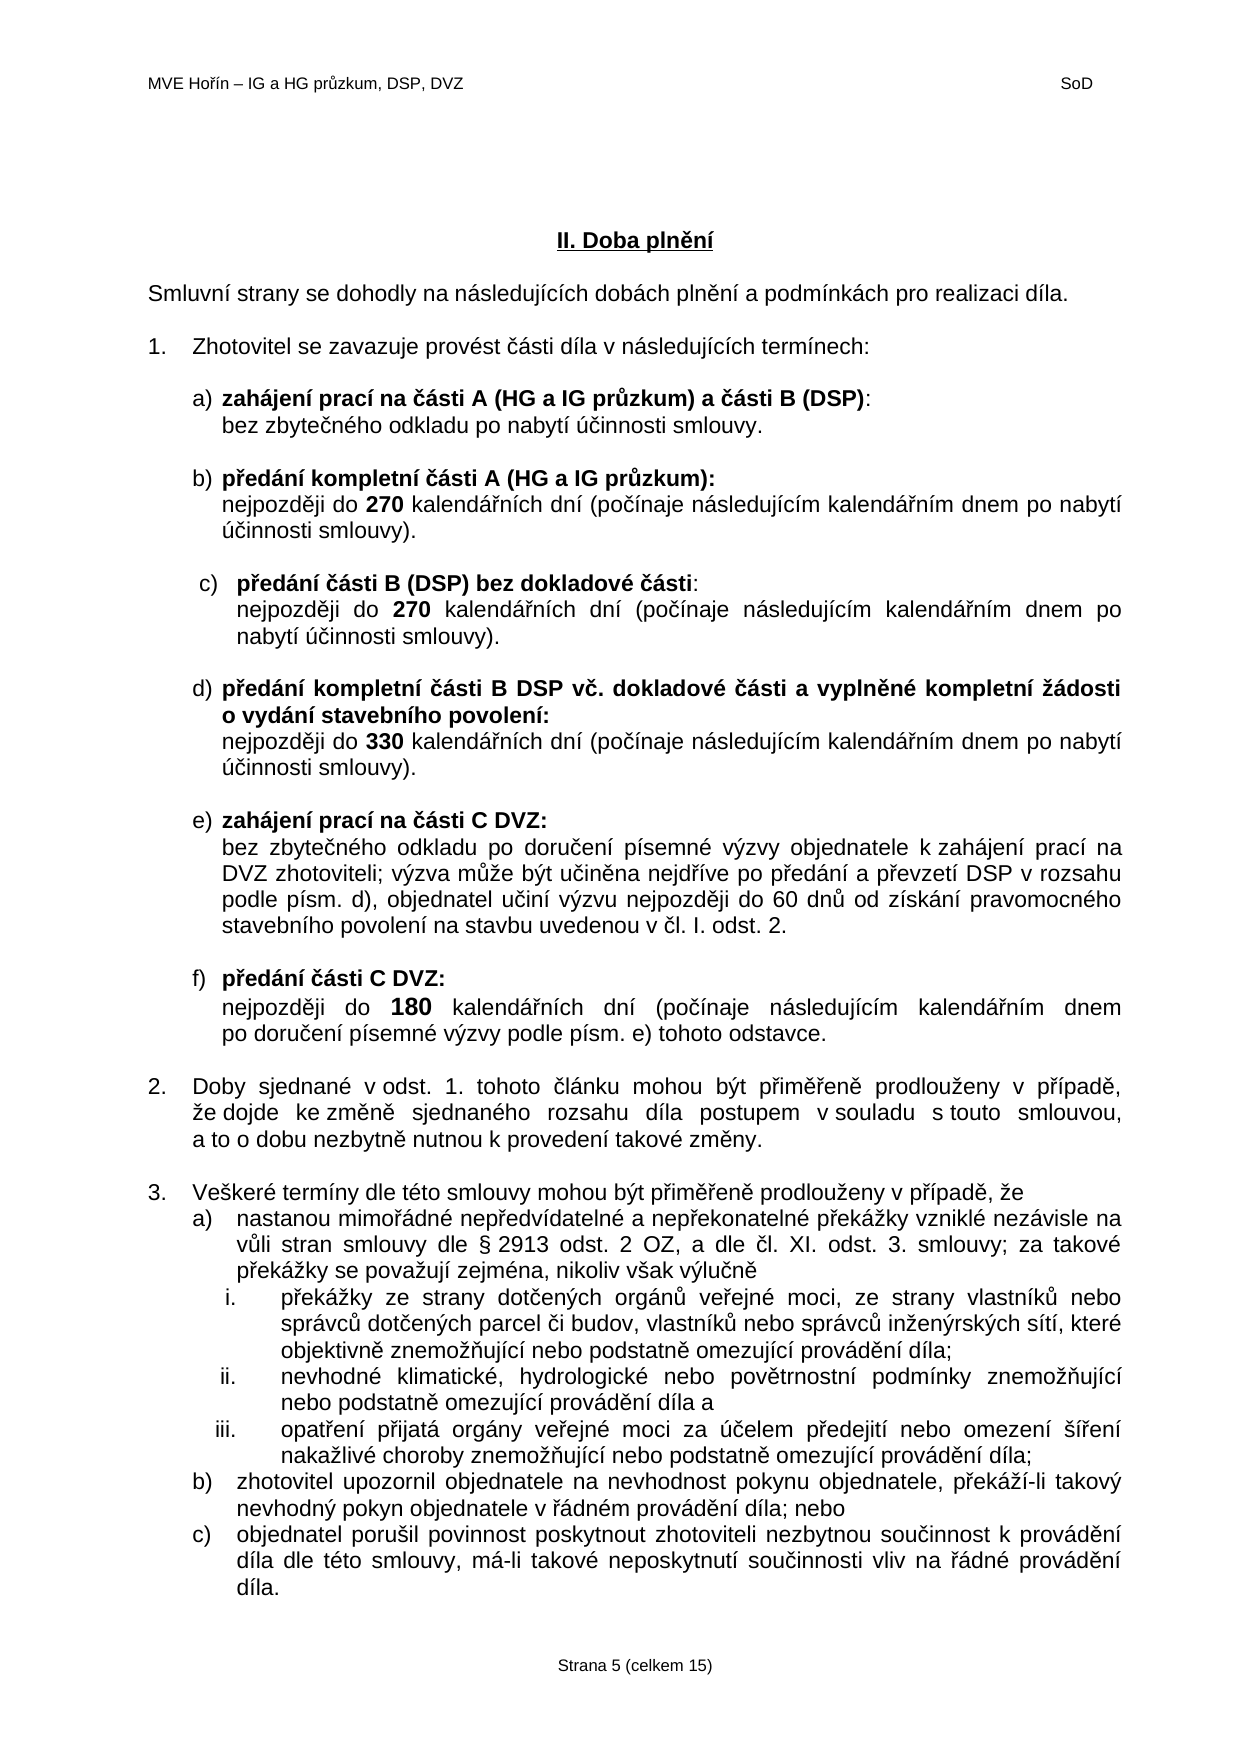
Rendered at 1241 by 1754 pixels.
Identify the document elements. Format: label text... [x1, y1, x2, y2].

text předání části B (DSP) bez dokladové části: [199, 570, 1122, 596]
text nastanou mimořádné nepředvídatelné a nepřekonatelné překážky vzniklé nezávisle na vůli stran smlouvy dle § 2913 odst. 2 OZ, a dle čl. XI. odst. 3. smlouvy; za takové překážky se považují zejména, nikoliv však výlučně [192, 1205, 1122, 1284]
text Doby sjednané v odst. 1. tohoto článku mohou být přiměřeně prodlouženy v případě, že dojde ke změně sjednaného rozsahu díla postupem v souladu s touto smlouvou, a to o dobu nezbytně nutnou k provedení takové změny. [148, 1073, 1122, 1152]
text objednatel porušil povinnost poskytnout zhotoviteli nezbytnou součinnost k provádění díla dle této smlouvy, má-li takové neposkytnutí součinnosti vliv na řádné provádění díla. [192, 1521, 1122, 1600]
text zhotovitel upozornil objednatele na nevhodnost pokynu objednatele, překáží-li takový nevhodný pokyn objednatele v řádném provádění díla; nebo [192, 1468, 1122, 1521]
list bez zbytečného odkladu po nabytí účinnosti smlouvy. [222, 412, 1122, 438]
text předání kompletní části A (HG a IG průzkum): [192, 464, 1122, 491]
list nejpozději do 180 kalendářních dní (počínaje následujícím kalendářním dnem po doručení písemné výzvy podle písm. e) tohoto odstavce. [222, 992, 1122, 1047]
text Zhotovitel se zavazuje provést části díla v následujících termínech: [148, 333, 1122, 359]
list nejpozději do 330 kalendářních dní (počínaje následujícím kalendářním dnem po nabytí účinnosti smlouvy). [222, 728, 1122, 781]
list nejpozději do 270 kalendářních dní (počínaje následujícím kalendářním dnem po nabytí účinnosti smlouvy). [236, 596, 1122, 649]
list nevhodné klimatické, hydrologické nebo povětrnostní podmínky znemožňující nebo podstatně omezující provádění díla a [236, 1363, 1122, 1416]
list bez zbytečného odkladu po doručení písemné výzvy objednatele k zahájení prací na DVZ zhotoviteli; výzva může být učiněna nejdříve po předání a převzetí DSP v rozsahu podle písm. d), objednatel učiní výzvu nejpozději do 60 dnů od získání pravomocného stavebního povolení na stavbu uvedenou v čl. I. odst. 2. [222, 833, 1122, 939]
text Smluvní strany se dohodly na následujících dobách plnění a podmínkách pro realizaci díla. [148, 280, 1122, 306]
list nejpozději do 270 kalendářních dní (počínaje následujícím kalendářním dnem po nabytí účinnosti smlouvy). [222, 491, 1122, 543]
text zahájení prací na části A (HG a IG průzkum) a části B (DSP): [192, 385, 1122, 412]
text zahájení prací na části C DVZ: [192, 807, 1122, 833]
text Veškeré termíny dle této smlouvy mohou být přiměřeně prodlouženy v případě, že [148, 1178, 1122, 1205]
text předání části C DVZ: [192, 965, 1122, 992]
list opatření přijatá orgány veřejné moci za účelem předejití nebo omezení šíření nakažlivé choroby znemožňující nebo podstatně omezující provádění díla; [236, 1416, 1122, 1468]
subtitle II. Doba plnění [148, 227, 1122, 254]
list překážky ze strany dotčených orgánů veřejné moci, ze strany vlastníků nebo správců dotčených parcel či budov, vlastníků nebo správců inženýrských sítí, které objektivně znemožňující nebo podstatně omezující provádění díla; [236, 1284, 1122, 1363]
text předání kompletní části B DSP vč. dokladové části a vyplněné kompletní žádosti o vydání stavebního povolení: [192, 675, 1122, 728]
